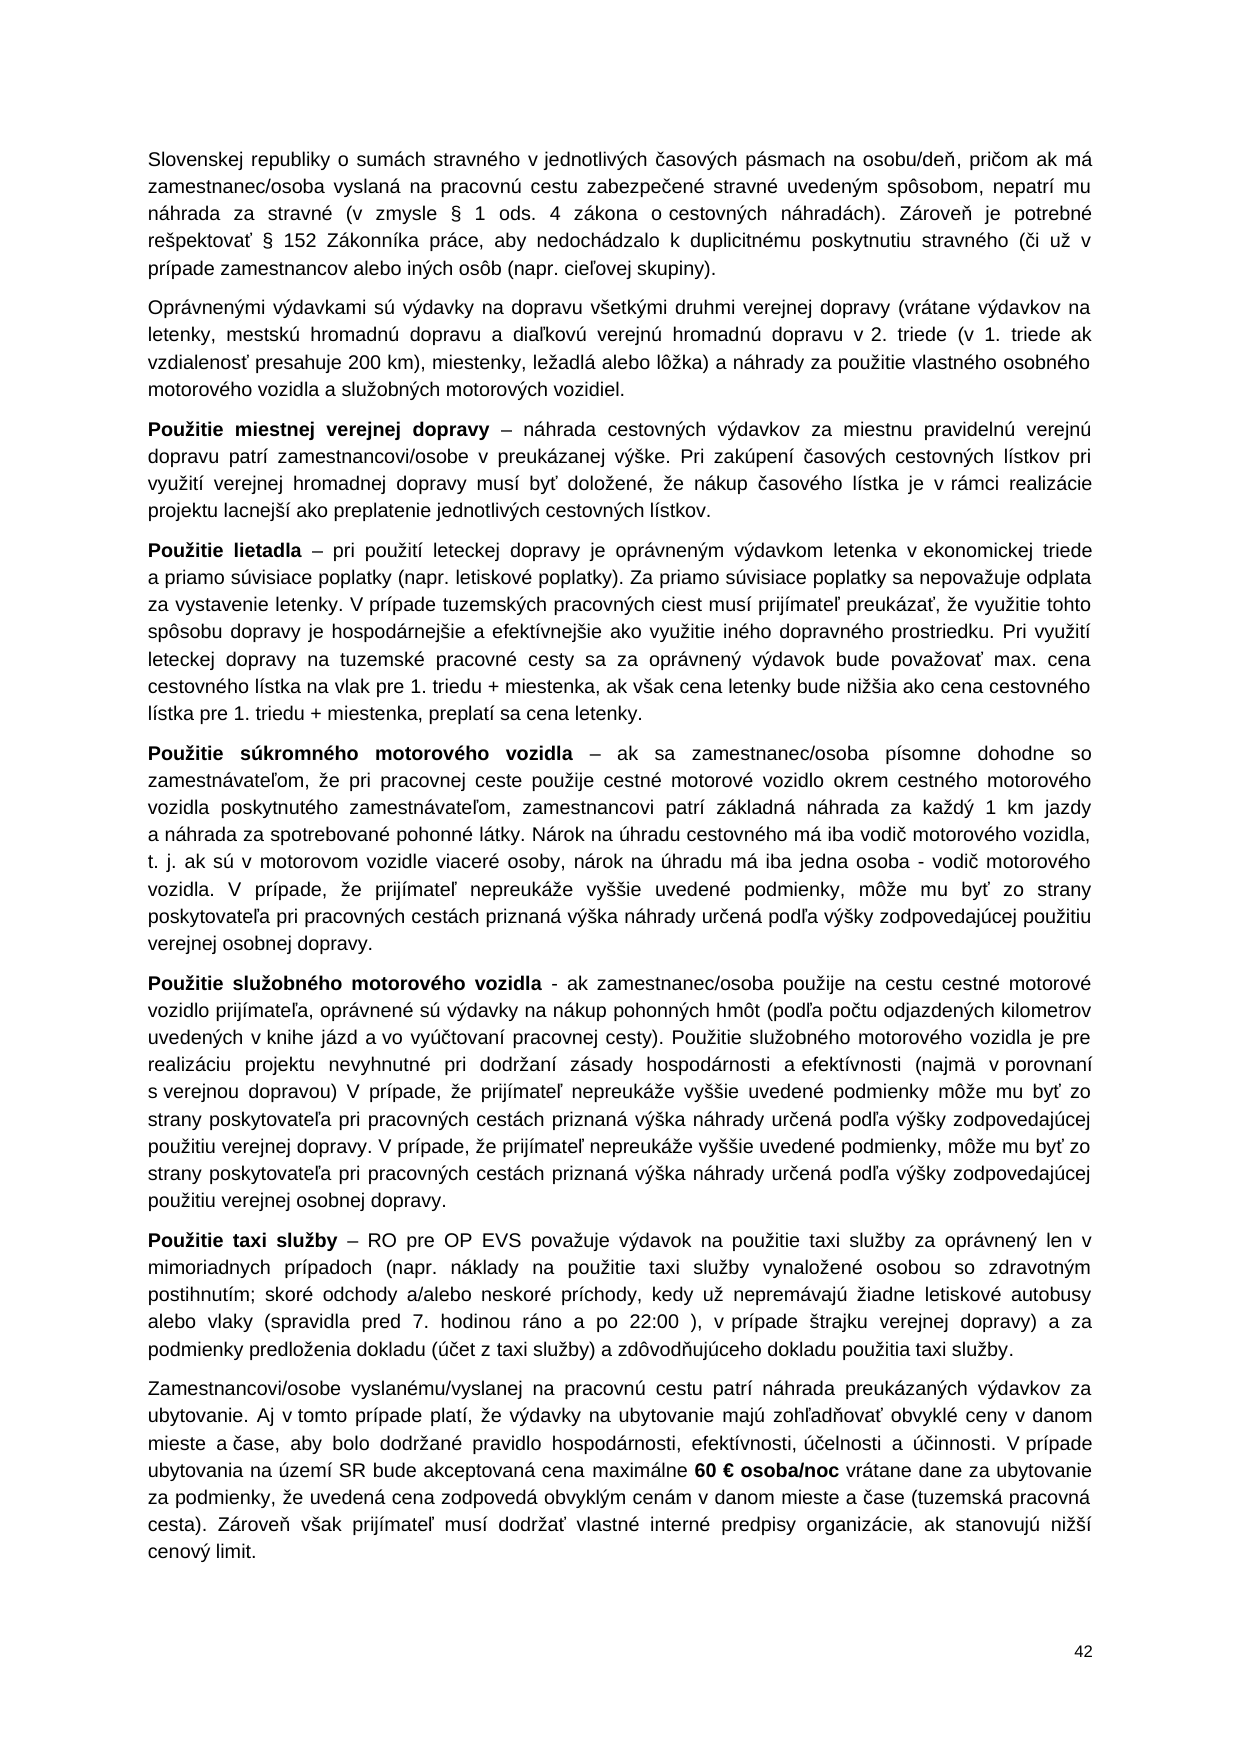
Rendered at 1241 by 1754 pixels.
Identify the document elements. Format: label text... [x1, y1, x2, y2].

list Použitie lietadla – pri použití leteckej dopravy je oprávneným výdavkom letenka v ekonomickej triede a priamo súvisiace poplatky (napr. letiskové poplatky). Za priamo súvisiace poplatky sa nepovažuje odplata za vystavenie letenky. V prípade tuzemských pracovných ciest musí prijímateľ preukázať, že využitie tohto spôsobu dopravy je hospodárnejšie a efektívnejšie ako využitie iného dopravného prostriedku. Pri využití leteckej dopravy na tuzemské pracovné cesty sa za oprávnený výdavok bude považovať max. cena cestovného lístka na vlak pre 1. triedu + miestenka, ak však cena letenky bude nižšia ako cena cestovného lístka pre 1. triedu + miestenka, preplatí sa cena letenky. [148, 539, 1092, 724]
list Použitie súkromného motorového vozidla – ak sa zamestnanec/osoba písomne dohodne so zamestnávateľom, že pri pracovnej ceste použije cestné motorové vozidlo okrem cestného motorového vozidla poskytnutého zamestnávateľom, zamestnancovi patrí základná náhrada za každý 1 km jazdy a náhrada za spotrebované pohonné látky. Nárok na úhradu cestovného má iba vodič motorového vozidla, t. j. ak sú v motorovom vozidle viaceré osoby, nárok na úhradu má iba jedna osoba - vodič motorového vozidla. V prípade, že prijímateľ nepreukáže vyššie uvedené podmienky, môže mu byť zo strany poskytovateľa pri pracovných cestách priznaná výška náhrady určená podľa výšky zodpovedajúcej použitiu verejnej osobnej dopravy. [148, 741, 1092, 954]
list Zamestnancovi/osobe vyslanému/vyslanej na pracovnú cestu patrí náhrada preukázaných výdavkov za ubytovanie. Aj v tomto prípade platí, že výdavky na ubytovanie majú zohľadňovať obvyklé ceny v danom mieste a čase, aby bolo dodržané pravidlo hospodárnosti, efektívnosti, účelnosti a účinnosti. V prípade ubytovania na území SR bude akceptovaná cena maximálne 60 € osoba/noc vrátane dane za ubytovanie za podmienky, že uvedená cena zodpovedá obvyklým cenám v danom mieste a čase (tuzemská pracovná cesta). Zároveň však prijímateľ musí dodržať vlastné interné predpisy organizácie, ak stanovujú nižší cenový limit. [148, 1377, 1092, 1563]
list Použitie služobného motorového vozidla - ak zamestnanec/osoba použije na cestu cestné motorové vozidlo prijímateľa, oprávnené sú výdavky na nákup pohonných hmôt (podľa počtu odjazdených kilometrov uvedených v knihe jázd a vo vyúčtovaní pracovnej cesty). Použitie služobného motorového vozidla je pre realizáciu projektu nevyhnutné pri dodržaní zásady hospodárnosti a efektívnosti (najmä v porovnaní s verejnou dopravou) V prípade, že prijímateľ nepreukáže vyššie uvedené podmienky môže mu byť zo strany poskytovateľa pri pracovných cestách priznaná výška náhrady určená podľa výšky zodpovedajúcej použitiu verejnej dopravy. V prípade, že prijímateľ nepreukáže vyššie uvedené podmienky, môže mu byť zo strany poskytovateľa pri pracovných cestách priznaná výška náhrady určená podľa výšky zodpovedajúcej použitiu verejnej osobnej dopravy. [148, 971, 1092, 1212]
list Použitie taxi služby – RO pre OP EVS považuje výdavok na použitie taxi služby za oprávnený len v mimoriadnych prípadoch (napr. náklady na použitie taxi služby vynaložené osobou so zdravotným postihnutím; skoré odchody a/alebo neskoré príchody, kedy už nepremávajú žiadne letiskové autobusy alebo vlaky (spravidla pred 7. hodinou ráno a po 22:00 ), v prípade štrajku verejnej dopravy) a za podmienky predloženia dokladu (účet z taxi služby) a zdôvodňujúceho dokladu použitia taxi služby. [148, 1229, 1092, 1360]
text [148, 148, 1092, 279]
text Oprávnenými výdavkami sú výdavky na dopravu všetkými druhmi verejnej dopravy (vrátane výdavkov na letenky, mestskú hromadnú dopravu a diaľkovú verejnú hromadnú dopravu v 2. triede (v 1. triede ak vzdialenosť presahuje 200 km), miestenky, ležadlá alebo lôžka) a náhrady za použitie vlastného osobného motorového vozidla a služobných motorových vozidiel. [148, 296, 1092, 400]
text Použitie miestnej verejnej dopravy – náhrada cestovných výdavkov za miestnu pravidelnú verejnú dopravu patrí zamestnancovi/osobe v preukázanej výške. Pri zakúpení časových cestovných lístkov pri využití verejnej hromadnej dopravy musí byť doložené, že nákup časového lístka je v rámci realizácie projektu lacnejší ako preplatenie jednotlivých cestovných lístkov. [148, 417, 1092, 522]
